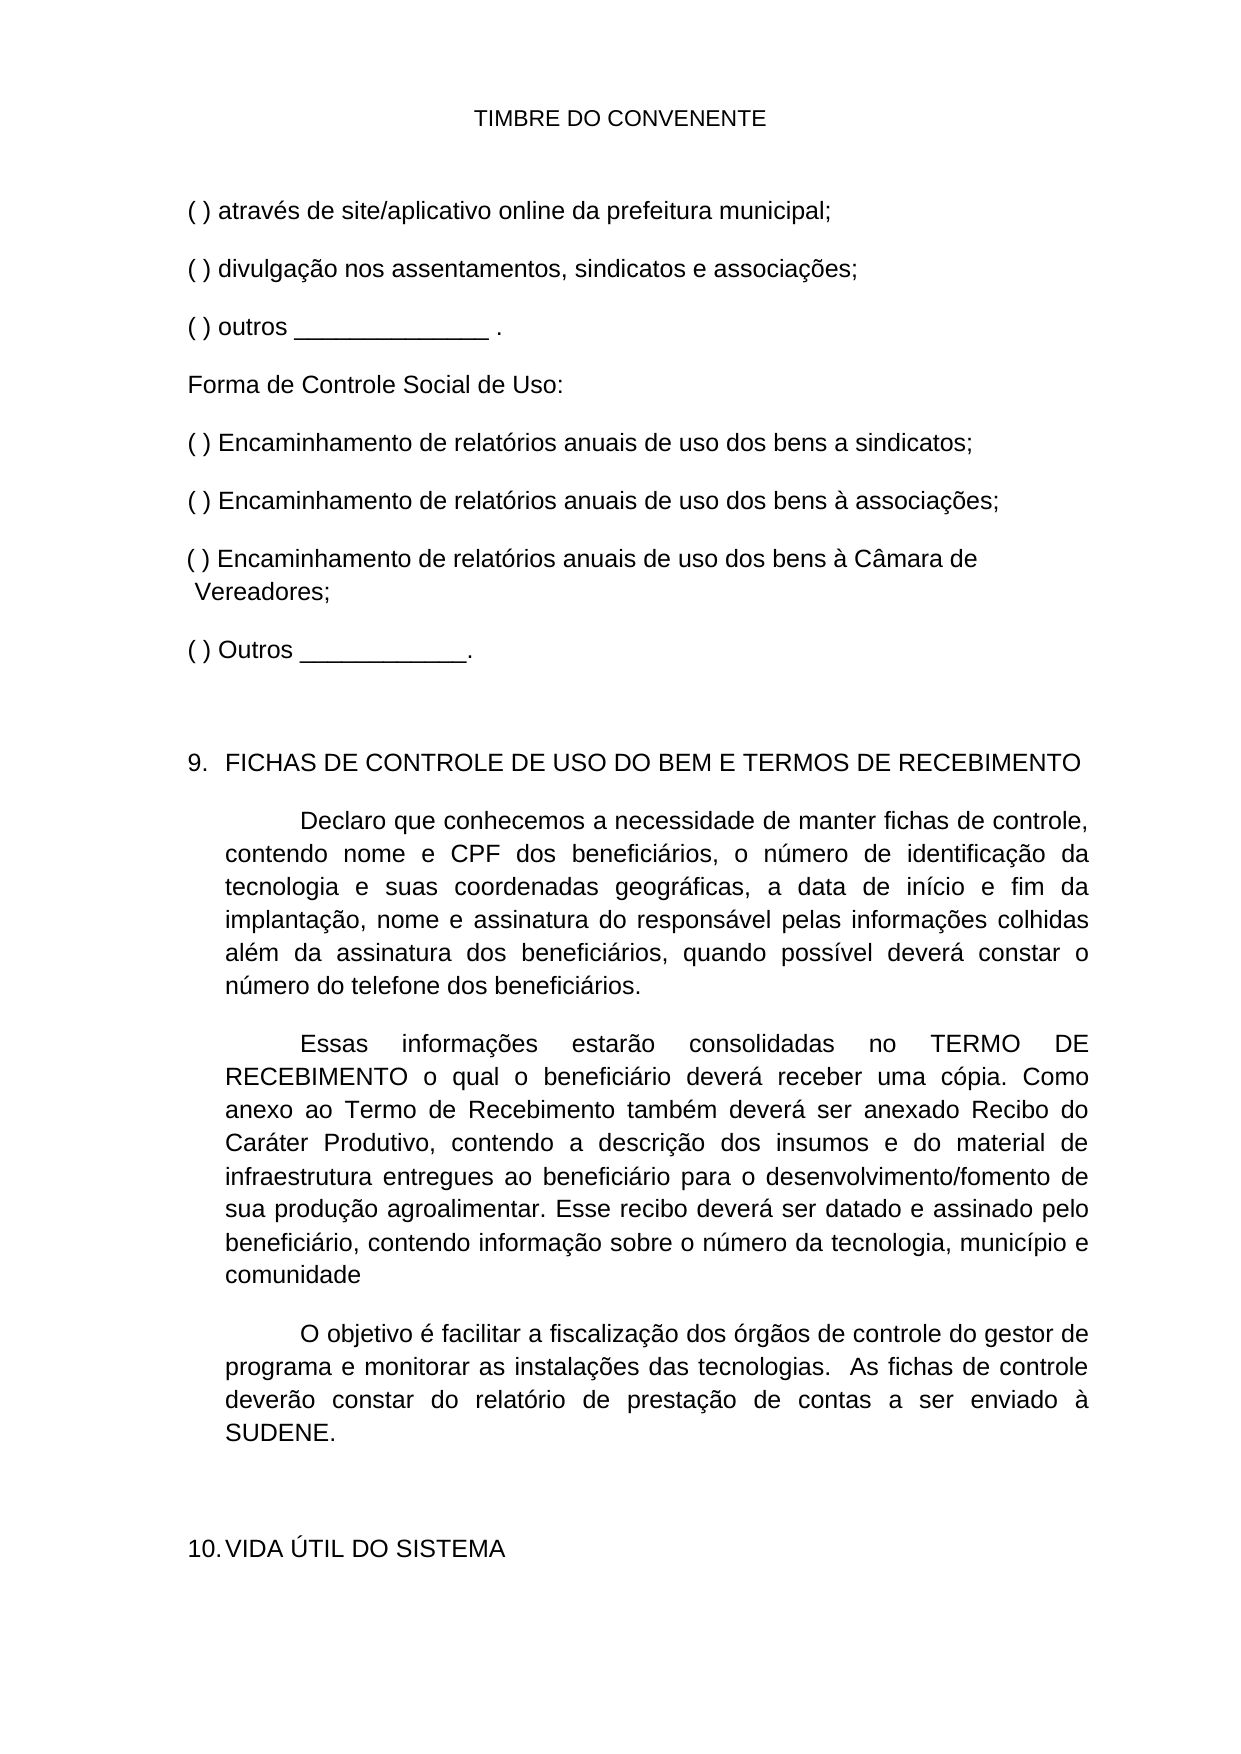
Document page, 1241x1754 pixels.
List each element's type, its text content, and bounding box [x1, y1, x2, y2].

text Forma de Controle Social de Uso: [150, 370, 1090, 399]
list FICHAS DE CONTROLE DE USO DO BEM E TERMOS DE RECEBIMENTO [187, 748, 1090, 777]
text O objetivo é facilitar a fiscalização dos órgãos de controle do gestor de programa e monitorar as instalações das tecnologias. As fichas de controle deverão constar do relatório de prestação de contas a ser enviado à SUDENE. [225, 1318, 1090, 1446]
text Declaro que conhecemos a necessidade de manter fichas de controle, contendo nome e CPF dos beneficiários, o número de identificação da tecnologia e suas coordenadas geográficas, a data de início e fim da implantação, nome e assinatura do responsável pelas informações colhidas além da assinatura dos beneficiários, quando possível deverá constar o número do telefone dos beneficiários. [225, 806, 1090, 1000]
text ( ) Encaminhamento de relatórios anuais de uso dos bens à Câmara de Vereadores; [179, 544, 1090, 606]
text ( ) outros ______________ . [150, 312, 1090, 341]
text ( ) através de site/aplicativo online da prefeitura municipal; [150, 196, 1090, 224]
list VIDA ÚTIL DO SISTEMA [187, 1534, 1090, 1562]
text ( ) Encaminhamento de relatórios anuais de uso dos bens à associações; [150, 486, 1090, 515]
text ( ) Outros ____________. [150, 635, 1090, 664]
text Essas informações estarão consolidadas no TERMO DE RECEBIMENTO o qual o beneficiário deverá receber uma cópia. Como anexo ao Termo de Recebimento também deverá ser anexado Recibo do Caráter Produtivo, contendo a descrição dos insumos e do material de infraestrutura entregues ao beneficiário para o desenvolvimento/fomento de sua produção agroalimentar. Esse recibo deverá ser datado e assinado pelo beneficiário, contendo informação sobre o número da tecnologia, município e comunidade [225, 1029, 1090, 1289]
text ( ) Encaminhamento de relatórios anuais de uso dos bens a sindicatos; [150, 428, 1090, 457]
text ( ) divulgação nos assentamentos, sindicatos e associações; [150, 254, 1090, 283]
